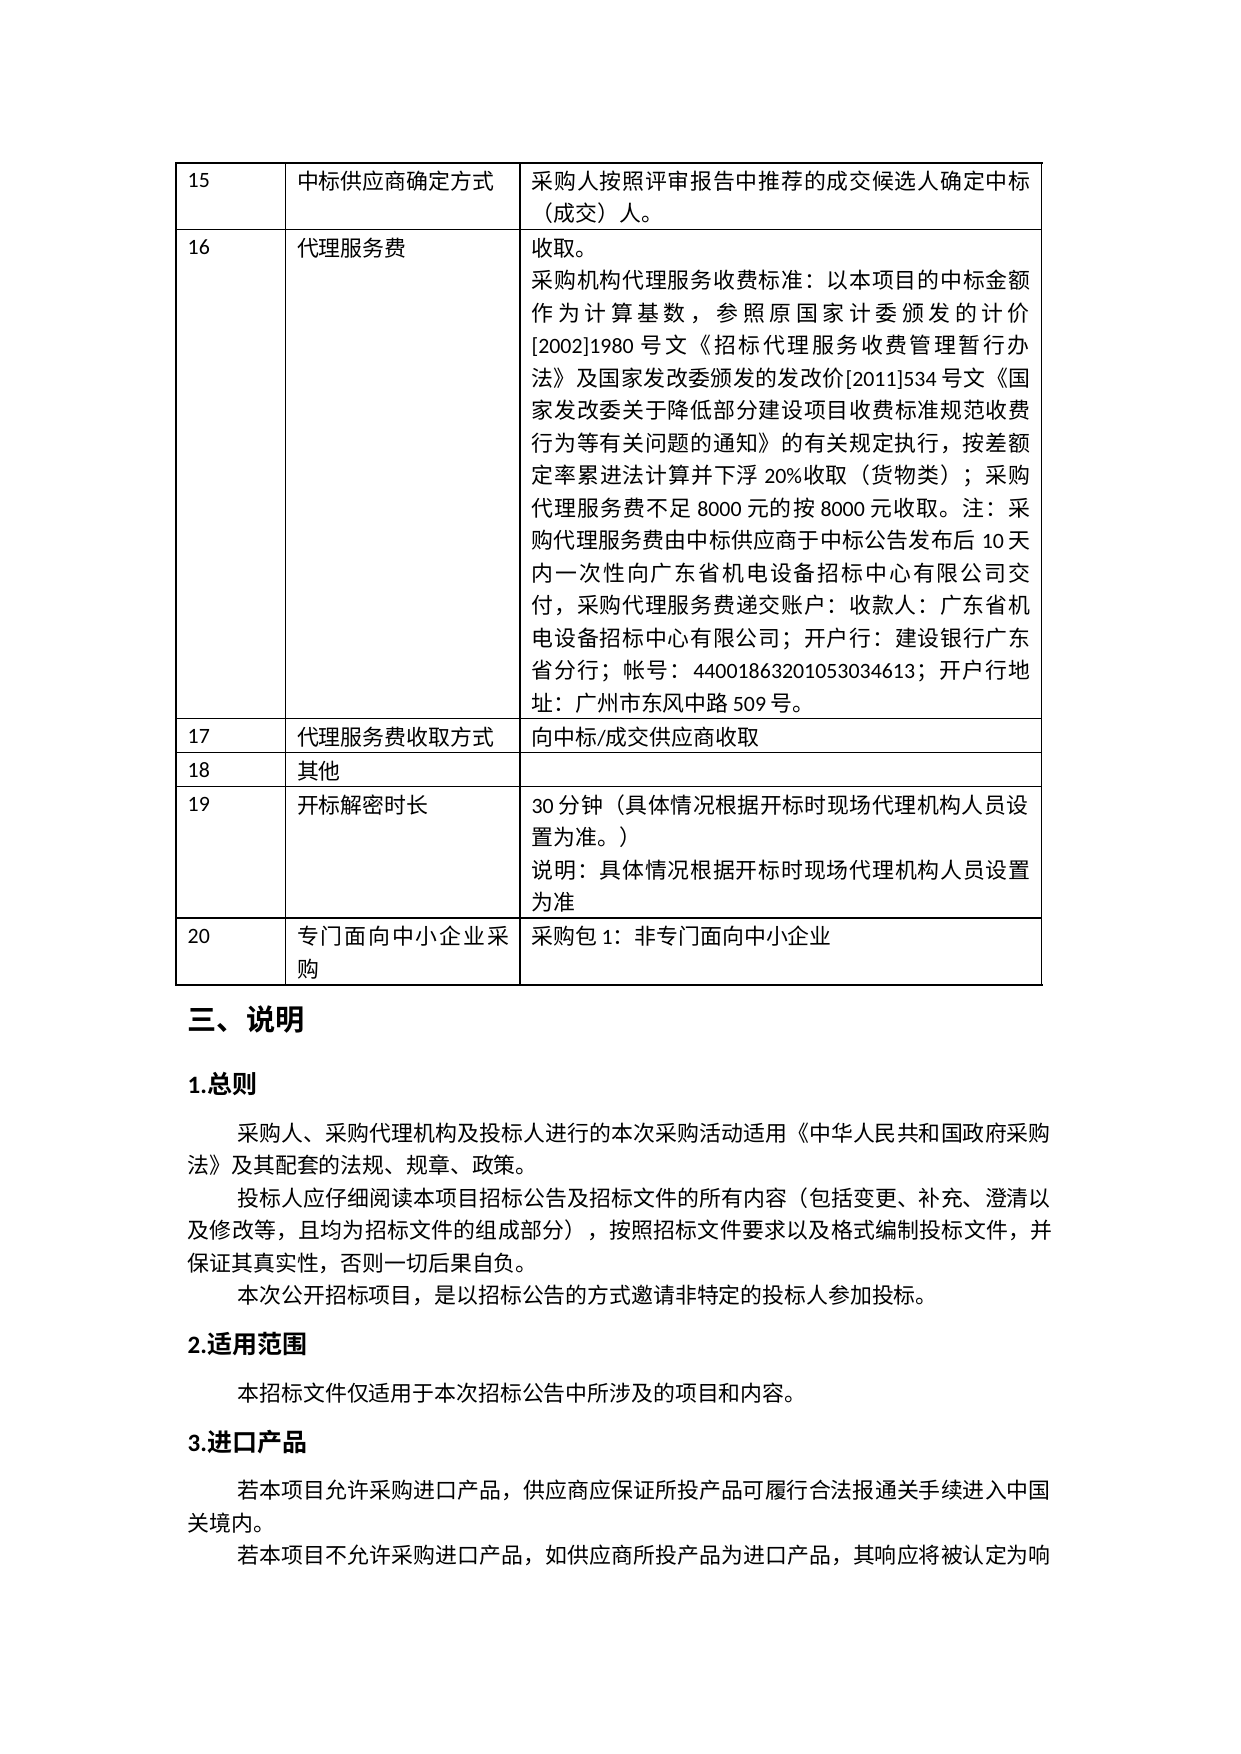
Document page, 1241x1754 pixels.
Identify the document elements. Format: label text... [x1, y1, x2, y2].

text 本招标文件仅适用于本次招标公告中所涉及的项目和内容。 [187, 1375, 1053, 1408]
table_cell 收取。 采购机构代理服务收费标准：以本项目的中标金额作为计算基数，参照原国家计委颁发的计价[2002]1980号文《招标代理服务收费管理暂行办法》及国家发改委颁发的发改价[2011]534号文《国家发改委关于降低部分建设项目收费标准规范收费行为等有关问题的通知》的有关规定执行，按差额定率累进法计算并下浮20%收取（货物类）；采购代理服务费不足8000元的按8000元收取。注：采购代理服务费由中标供应商于中标公告发布后10天内一次性向广东省机电设备招标中心有限公司交付，采购代理服务费递交账户：收款人：广东省机电设备招标中心有限公司；开户行：建设银行广东省分行；帐号：44001863201053034613；开户行地址：广州市东风中路509号。 [521, 230, 1041, 718]
table_cell 16 [177, 230, 285, 718]
text 投标人应仔细阅读本项目招标公告及招标文件的所有内容（包括变更、补充、澄清以及修改等，且均为招标文件的组成部分），按照招标文件要求以及格式编制投标文件，并保证其真实性，否则一切后果自负。 [187, 1180, 1053, 1278]
table_cell 向中标/成交供应商收取 [521, 719, 1041, 752]
table_cell 代理服务费 [286, 230, 519, 718]
text 采购人、采购代理机构及投标人进行的本次采购活动适用《中华人民共和国政府采购法》及其配套的法规、规章、政策。 [187, 1115, 1053, 1180]
table_cell 其他 [286, 753, 519, 786]
table_cell 19 [177, 787, 285, 917]
table_cell 采购人按照评审报告中推荐的成交候选人确定中标（成交）人。 [521, 164, 1041, 228]
table_cell 开标解密时长 [286, 787, 519, 917]
table_cell 15 [177, 164, 285, 228]
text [187, 1538, 1053, 1570]
text 本次公开招标项目，是以招标公告的方式邀请非特定的投标人参加投标。 [187, 1278, 1053, 1310]
text 1.总则 [187, 1050, 1053, 1115]
text 3.进口产品 [187, 1408, 1053, 1473]
table_cell 中标供应商确定方式 [286, 164, 519, 228]
text 2.适用范围 [187, 1310, 1053, 1375]
table_cell 17 [177, 719, 285, 752]
table_cell 代理服务费收取方式 [286, 719, 519, 752]
table_cell 20 [177, 919, 285, 984]
text 三、说明 [187, 985, 1053, 1050]
table_cell 18 [177, 753, 285, 786]
table_cell 采购包1：非专门面向中小企业 [521, 919, 1041, 984]
table_cell 30分钟（具体情况根据开标时现场代理机构人员设置为准。） 说明：具体情况根据开标时现场代理机构人员设置为准 [521, 787, 1041, 917]
text 若本项目允许采购进口产品，供应商应保证所投产品可履行合法报通关手续进入中国关境内。 [187, 1473, 1053, 1538]
table_cell 专门面向中小企业采购 [286, 919, 519, 984]
table_cell [521, 753, 1041, 786]
